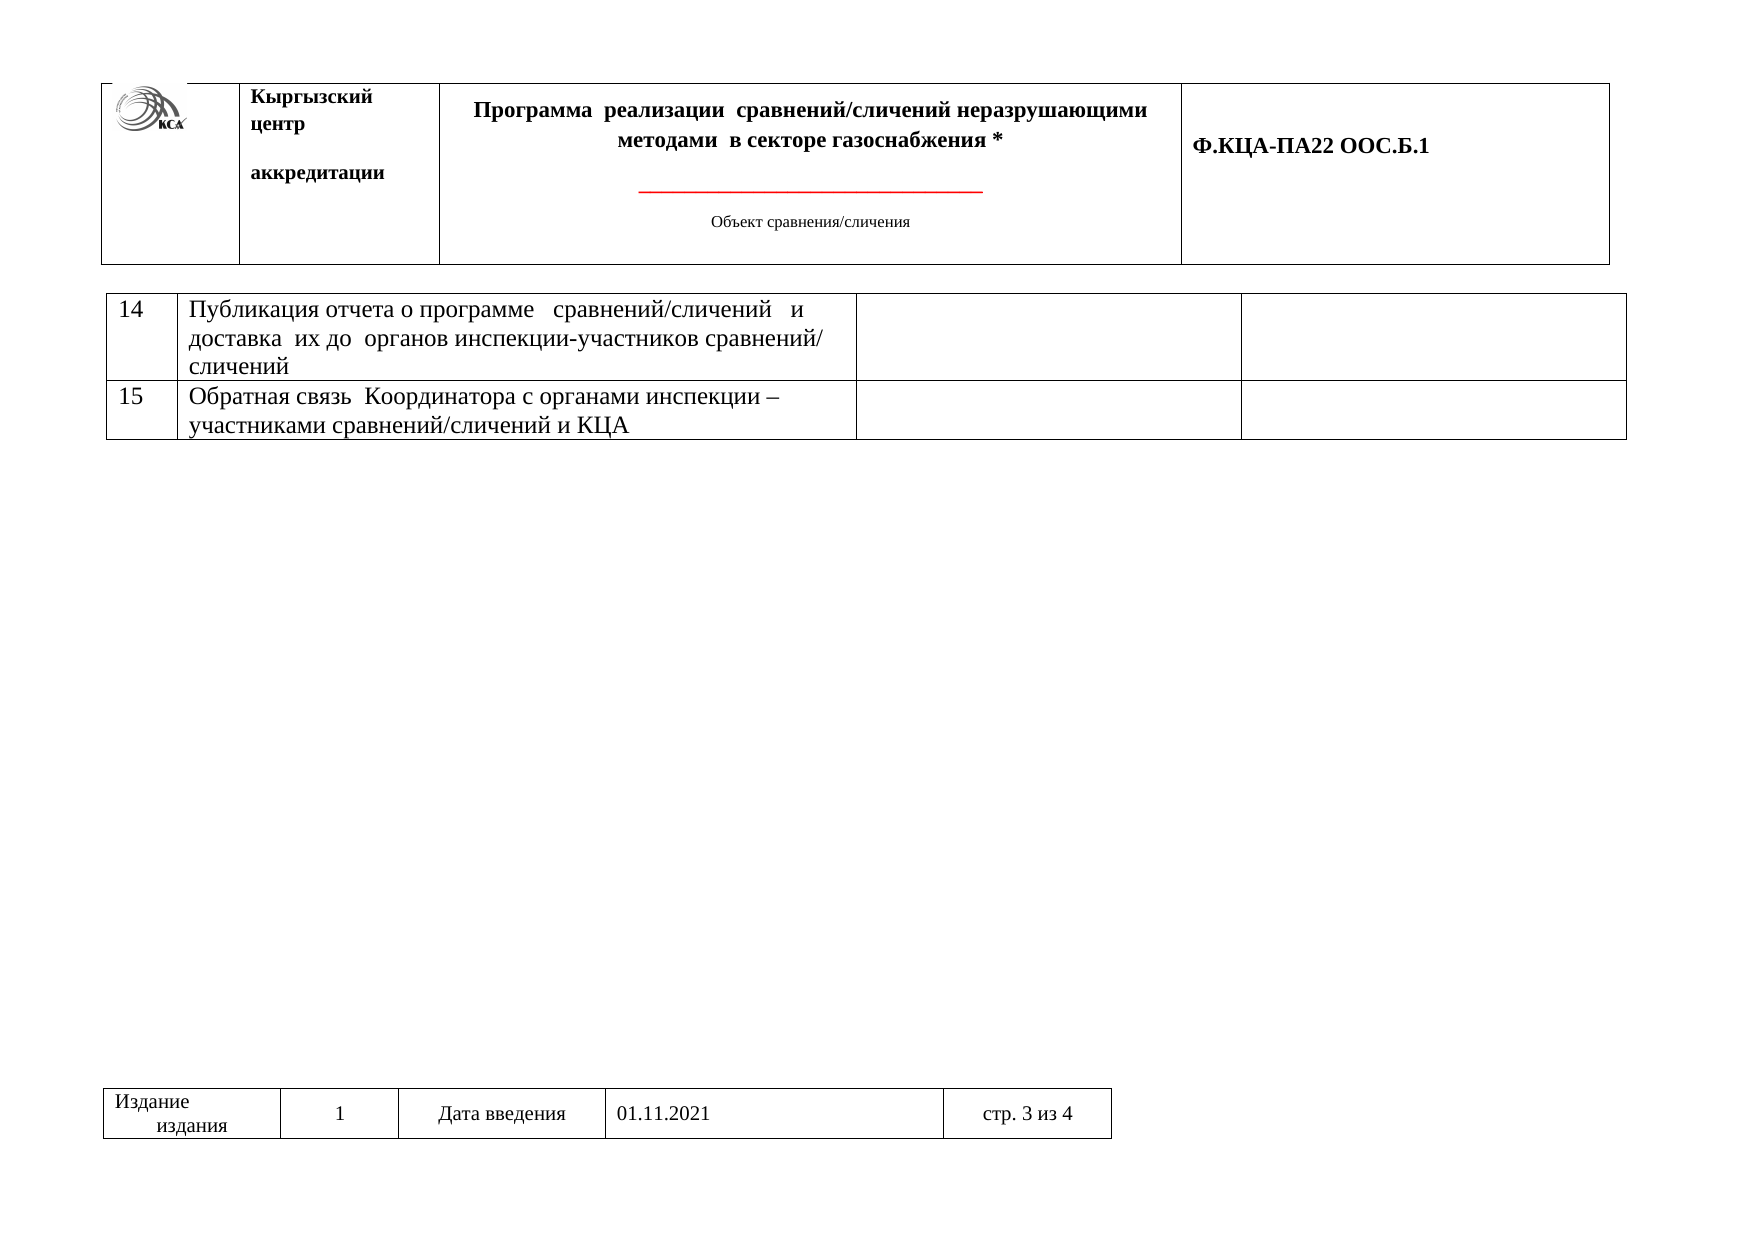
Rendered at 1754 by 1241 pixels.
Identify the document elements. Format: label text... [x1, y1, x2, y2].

table_cell [1242, 381, 1626, 439]
table_cell [1242, 294, 1626, 380]
table_cell 15 [107, 381, 177, 439]
table_cell 14 [107, 294, 177, 380]
table_cell [857, 294, 1241, 380]
picture [112, 83, 188, 131]
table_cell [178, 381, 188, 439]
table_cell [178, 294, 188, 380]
table_cell [857, 381, 1241, 439]
